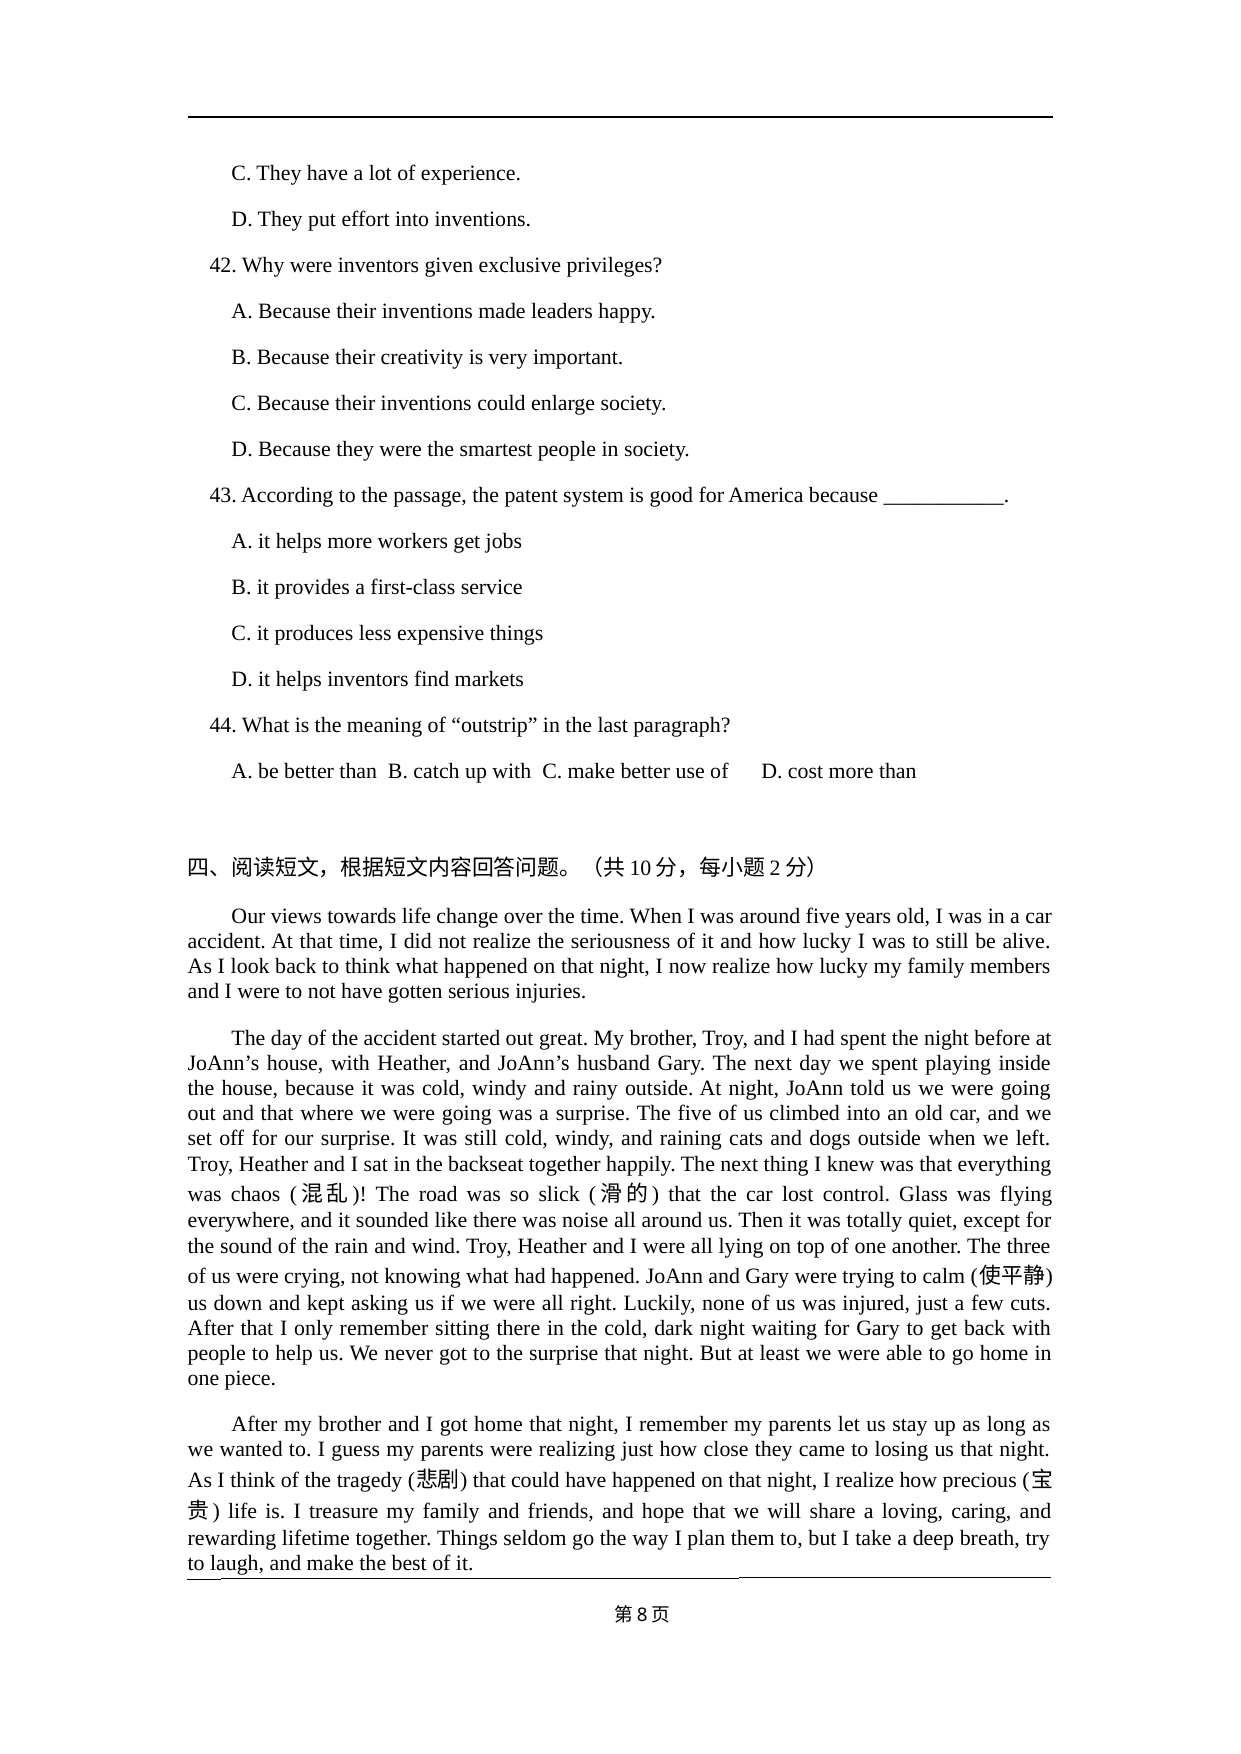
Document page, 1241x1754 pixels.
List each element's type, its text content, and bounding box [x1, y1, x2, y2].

text A. be better than B. catch up with C. make better use of D. cost more than [187, 758, 1053, 783]
text After my brother and I got home that night, I remember my parents let us stay up as long as we wanted to. I guess my parents were realizing just how close they came to losing us that night. As I think of the tragedy (悲剧) that could have happened on that night, I realize how precious (宝贵) life is. I treasure my family and friends, and hope that we will share a loving, caring, and rewarding lifetime together. Things seldom go the way I plan them to, but I take a deep breath, try to laugh, and make the best of it. [187, 1411, 1053, 1575]
text D. They put effort into inventions. [187, 206, 1053, 231]
text B. Because their creativity is very important. [187, 344, 1053, 369]
text 四、阅读短文，根据短文内容回答问题。（共10分，每小题2分） [187, 850, 1053, 882]
text C. it produces less expensive things [187, 620, 1053, 645]
text C. They have a lot of experience. [187, 160, 1053, 185]
text 44. What is the meaning of “outstrip” in the last paragraph? [187, 712, 1053, 737]
text A. it helps more workers get jobs [187, 528, 1053, 553]
text D. Because they were the smartest people in society. [187, 436, 1053, 461]
text 43. According to the passage, the patent system is good for America because ___________. [187, 482, 1053, 507]
text Our views towards life change over the time. When I was around five years old, I was in a car accident. At that time, I did not realize the seriousness of it and how lucky I was to still be alive. As I look back to think what happened on that night, I now realize how lucky my family members and I were to not have gotten serious injuries. [187, 903, 1053, 1004]
text A. Because their inventions made leaders happy. [187, 298, 1053, 323]
text The day of the accident started out great. My brother, Troy, and I had spent the night before at JoAnn’s house, with Heather, and JoAnn’s husband Gary. The next day we spent playing inside the house, because it was cold, windy and rainy outside. At night, JoAnn told us we were going out and that where we were going was a surprise. The five of us climbed into an old car, and we set off for our surprise. It was still cold, windy, and raining cats and dogs outside when we left. Troy, Heather and I sat in the backseat together happily. The next thing I knew was that everything was chaos (混乱)! The road was so slick (滑的) that the car lost control. Glass was flying everywhere, and it sounded like there was noise all around us. Then it was totally quiet, except for the sound of the rain and wind. Troy, Heather and I were all lying on top of one another. The three of us were crying, not knowing what had happened. JoAnn and Gary were trying to calm (使平静) us down and kept asking us if we were all right. Luckily, none of us was injured, just a few cuts. After that I only remember sitting there in the cold, dark night waiting for Gary to get back with people to help us. We never got to the surprise that night. But at least we were able to go home in one piece. [187, 1024, 1053, 1390]
text C. Because their inventions could enlarge society. [187, 390, 1053, 415]
text D. it helps inventors find markets [187, 666, 1053, 691]
text B. it provides a first-class service [187, 574, 1053, 599]
text 42. Why were inventors given exclusive privileges? [187, 252, 1053, 277]
